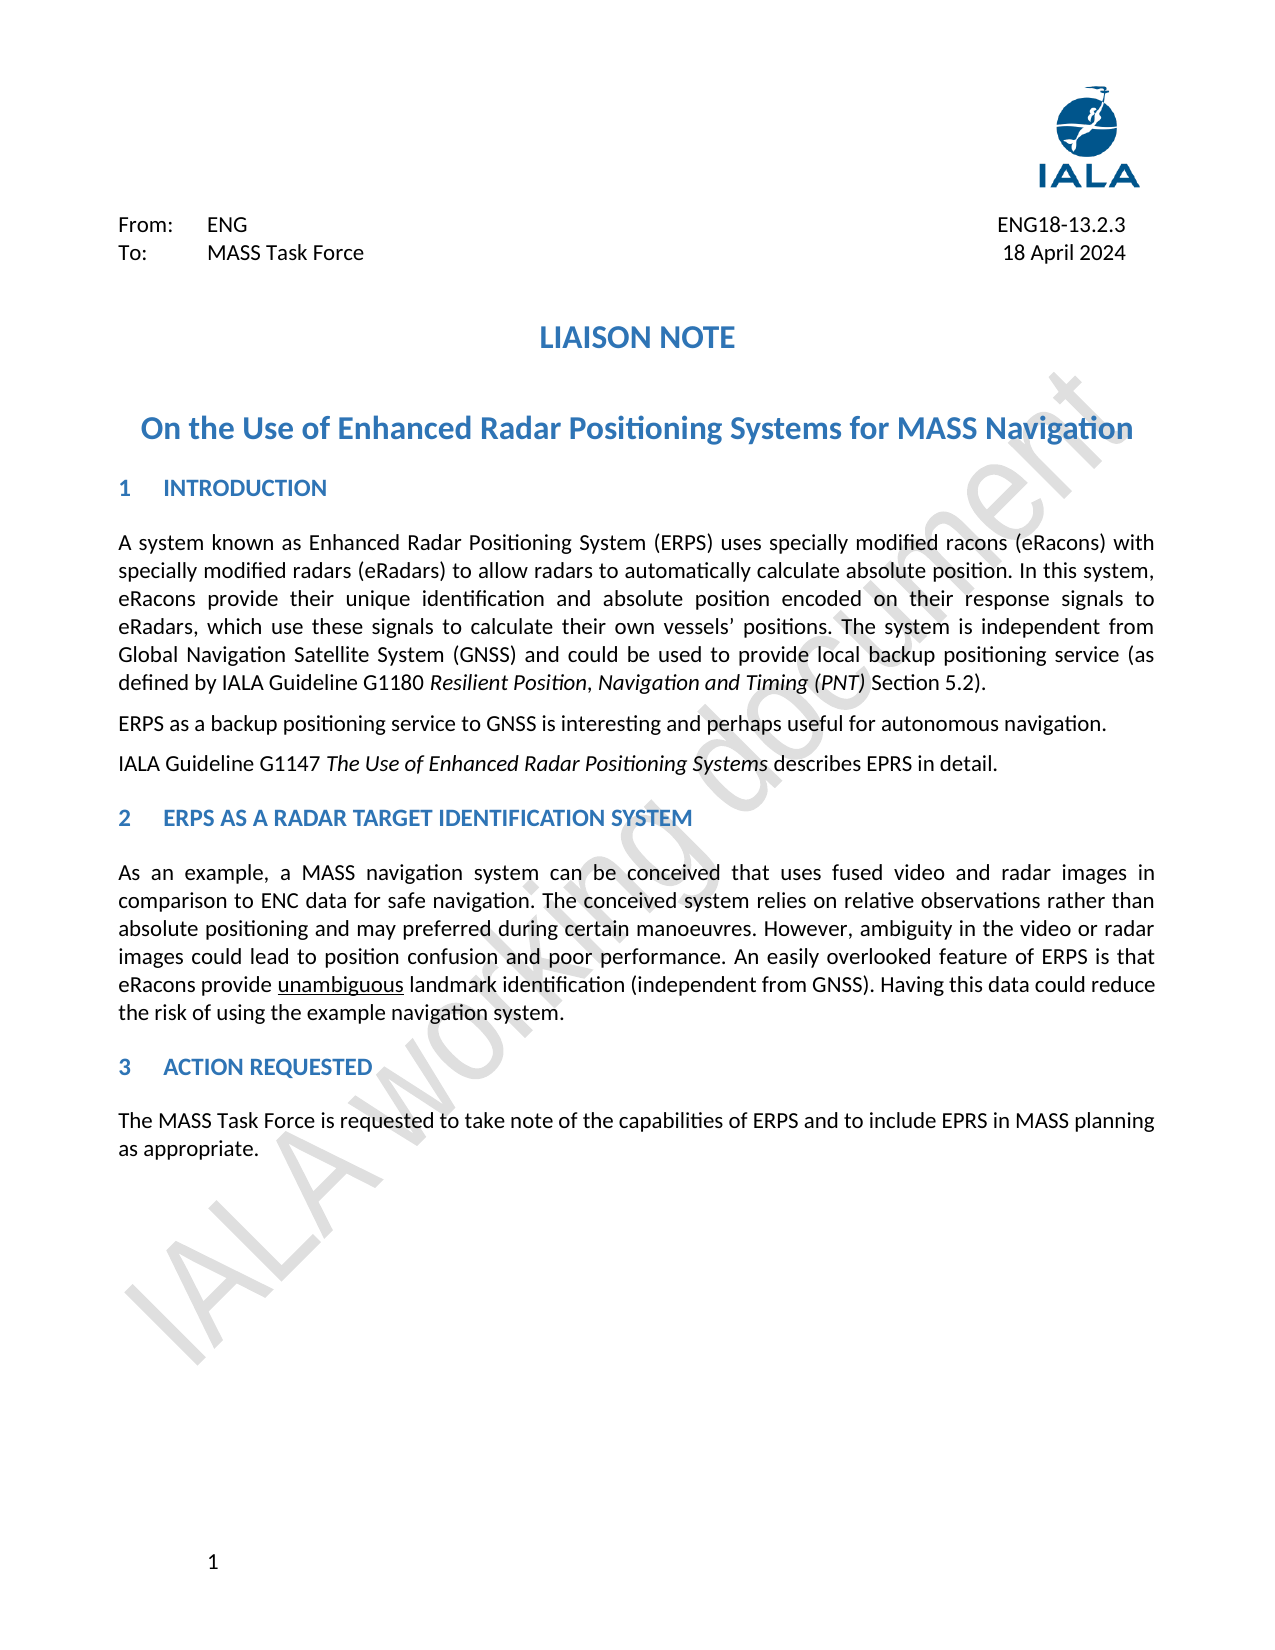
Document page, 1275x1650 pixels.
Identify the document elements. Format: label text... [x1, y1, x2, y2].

title On the Use of Enhanced Radar Positioning Systems for MASS Navigation [118, 407, 1157, 447]
table_header From: ENG [107, 210, 568, 238]
picture [1016, 74, 1157, 210]
text IALA Guideline G1147 The Use of Enhanced Radar Positioning Systems describes EPRS in detail. [118, 749, 1157, 777]
text The MASS Task Force is requested to take note of the capabilities of ERPS and to include EPRS in MASS planning as appropriate. [118, 1106, 1157, 1162]
subtitle ACTION REQUESTED [118, 1051, 1157, 1081]
subtitle INTRODUCTION [118, 472, 1157, 503]
text As an example, a MASS navigation system can be conceived that uses fused video and radar images in comparison to ENC data for safe navigation. The conceived system relies on relative observations rather than absolute positioning and may preferred during certain manoeuvres. However, ambiguity in the video or radar images could lead to position confusion and poor performance. An easily overlooked feature of ERPS is that eRacons provide unambiguous landmark identification (independent from GNSS). Having this data could reduce the risk of using the example navigation system. [118, 858, 1157, 1026]
title LIAISON NOTE [118, 316, 1157, 357]
subtitle ERPS AS A RADAR TARGET IDENTIFICATION SYSTEM [118, 802, 1157, 833]
table_header ENG18-13.2.3 [568, 210, 1137, 238]
text A system known as Enhanced Radar Positioning System (ERPS) uses specially modified racons (eRacons) with specially modified radars (eRadars) to allow radars to automatically calculate absolute position. In this system, eRacons provide their unique identification and absolute position encoded on their response signals to eRadars, which use these signals to calculate their own vessels’ positions. The system is independent from Global Navigation Satellite System (GNSS) and could be used to provide local backup positioning service (as defined by IALA Guideline G1180 Resilient Position, Navigation and Timing (PNT) Section 5.2). [118, 528, 1157, 696]
table_cell To: MASS Task Force [107, 238, 568, 266]
table_cell 18 April 2024 [568, 238, 1137, 266]
text ERPS as a backup positioning service to GNSS is interesting and perhaps useful for autonomous navigation. [118, 709, 1157, 737]
